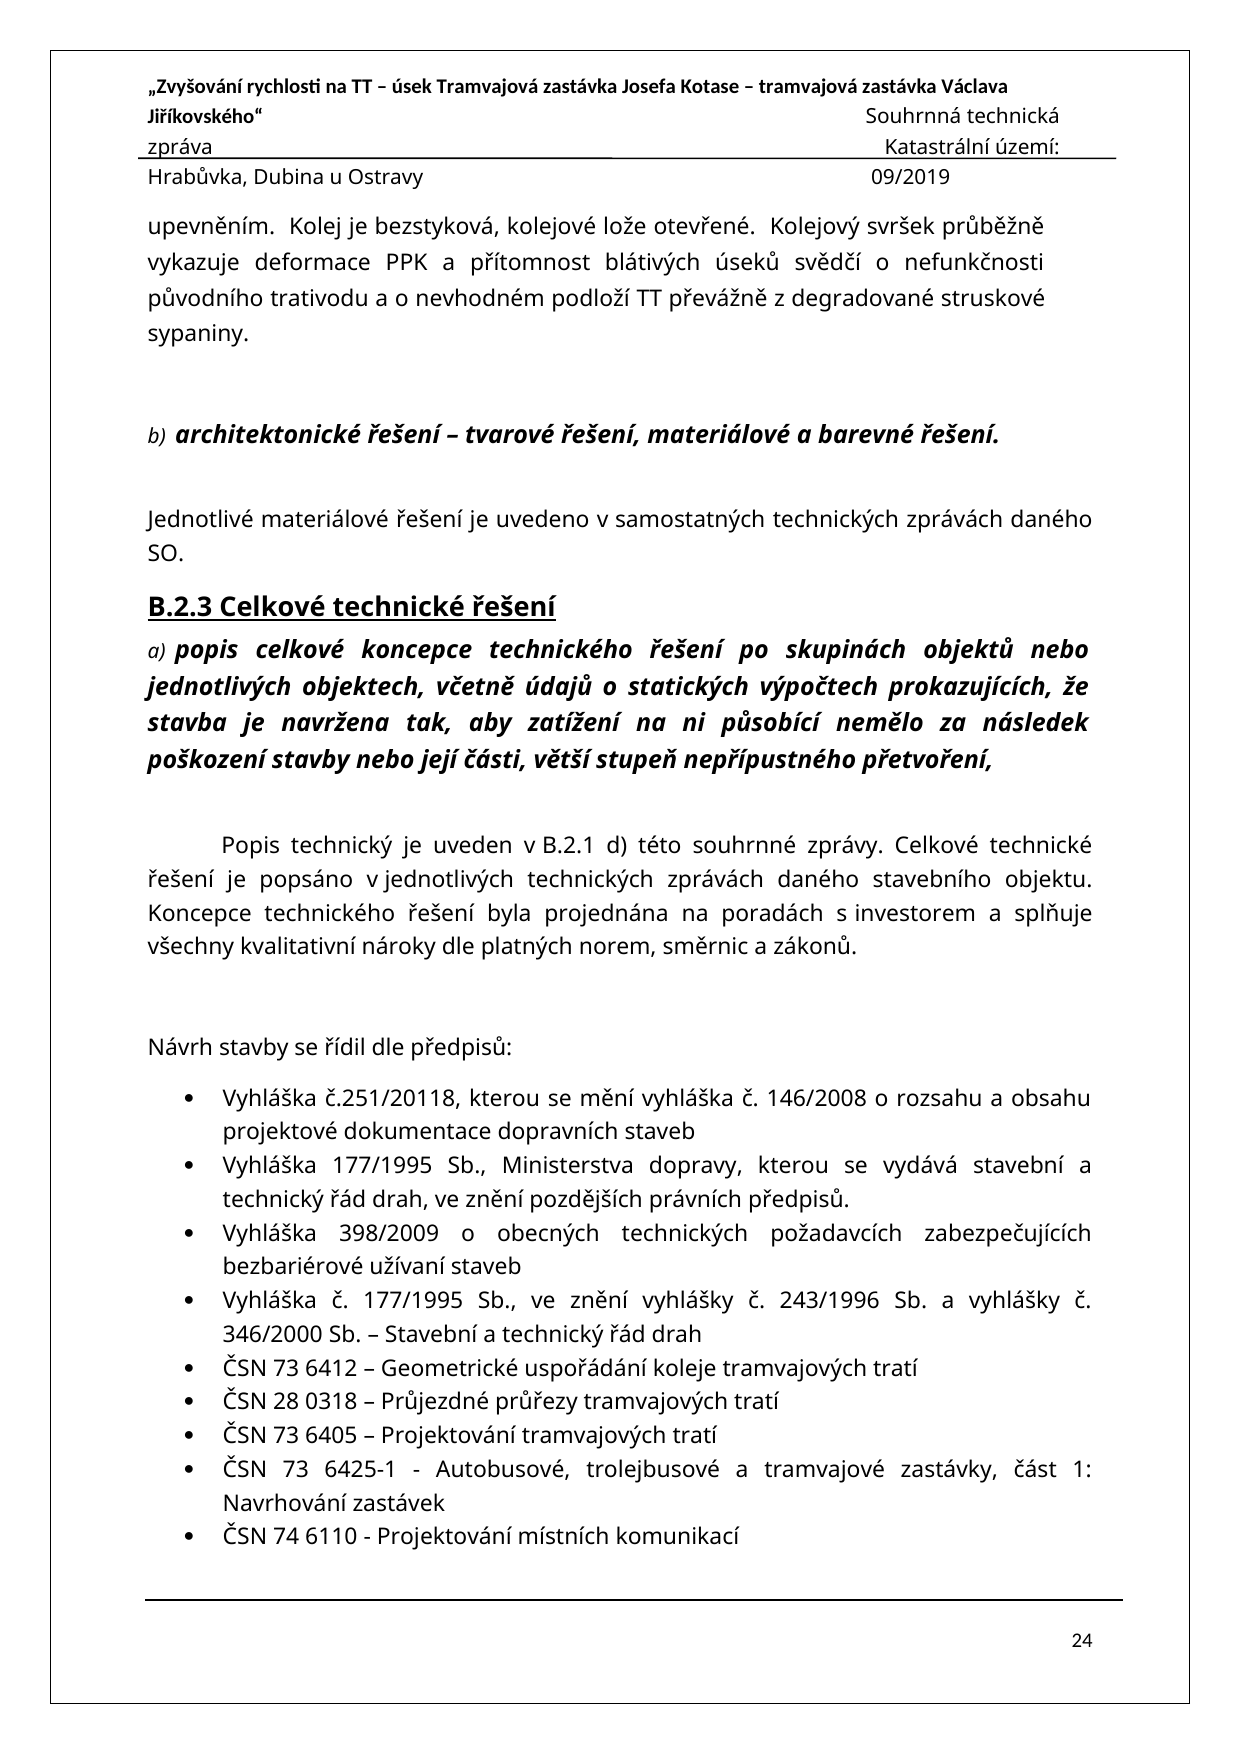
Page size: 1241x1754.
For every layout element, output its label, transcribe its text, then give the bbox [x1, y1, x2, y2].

subtitle b) architektonické řešení – tvarové řešení, materiálové a barevné řešení. [147, 416, 1093, 450]
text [147, 209, 1045, 349]
list Vyhláška č.251/20118, kterou se mění vyhláška č. 146/2008 o rozsahu a obsahu projektové dokumentace dopravních staveb [185, 1082, 1093, 1147]
list Vyhláška 177/1995 Sb., Ministerstva dopravy, kterou se vydává stavební a technický řád drah, ve znění pozdějších právních předpisů. [185, 1149, 1093, 1214]
subtitle B.2.3 Celkové technické řešení [147, 588, 1093, 624]
subtitle a) popis celkové koncepce technického řešení po skupinách objektů nebo jednotlivých objektech, včetně údajů o statických výpočtech prokazujících, že stavba je navržena tak, aby zatížení na ni působící nemělo za následek poškození stavby nebo její části, větší stupeň nepřípustného přetvoření, [147, 632, 1093, 776]
list ČSN 73 6412 – Geometrické uspořádání koleje tramvajových tratí [185, 1352, 1093, 1383]
list ČSN 74 6110 - Projektování místních komunikací [185, 1520, 1093, 1552]
list ČSN 73 6425-1 - Autobusové, trolejbusové a tramvajové zastávky, část 1: Navrhování zastávek [185, 1453, 1093, 1518]
list ČSN 73 6405 – Projektování tramvajových tratí [185, 1419, 1093, 1450]
list Vyhláška č. 177/1995 Sb., ve znění vyhlášky č. 243/1996 Sb. a vyhlášky č. 346/2000 Sb. – Stavební a technický řád drah [185, 1284, 1093, 1349]
text Popis technický je uveden v B.2.1 d) této souhrnné zprávy. Celkové technické řešení je popsáno v jednotlivých technických zprávách daného stavebního objektu. Koncepce technického řešení byla projednána na poradách s investorem a splňuje všechny kvalitativní nároky dle platných norem, směrnic a zákonů. [147, 829, 1093, 962]
text Jednotlivé materiálové řešení je uvedeno v samostatných technických zprávách daného SO. [147, 503, 1093, 568]
list ČSN 28 0318 – Průjezdné průřezy tramvajových tratí [185, 1385, 1093, 1417]
text Návrh stavby se řídil dle předpisů: [147, 1031, 1093, 1062]
list Vyhláška 398/2009 o obecných technických požadavcích zabezpečujících bezbariérové užívaní staveb [185, 1217, 1093, 1282]
